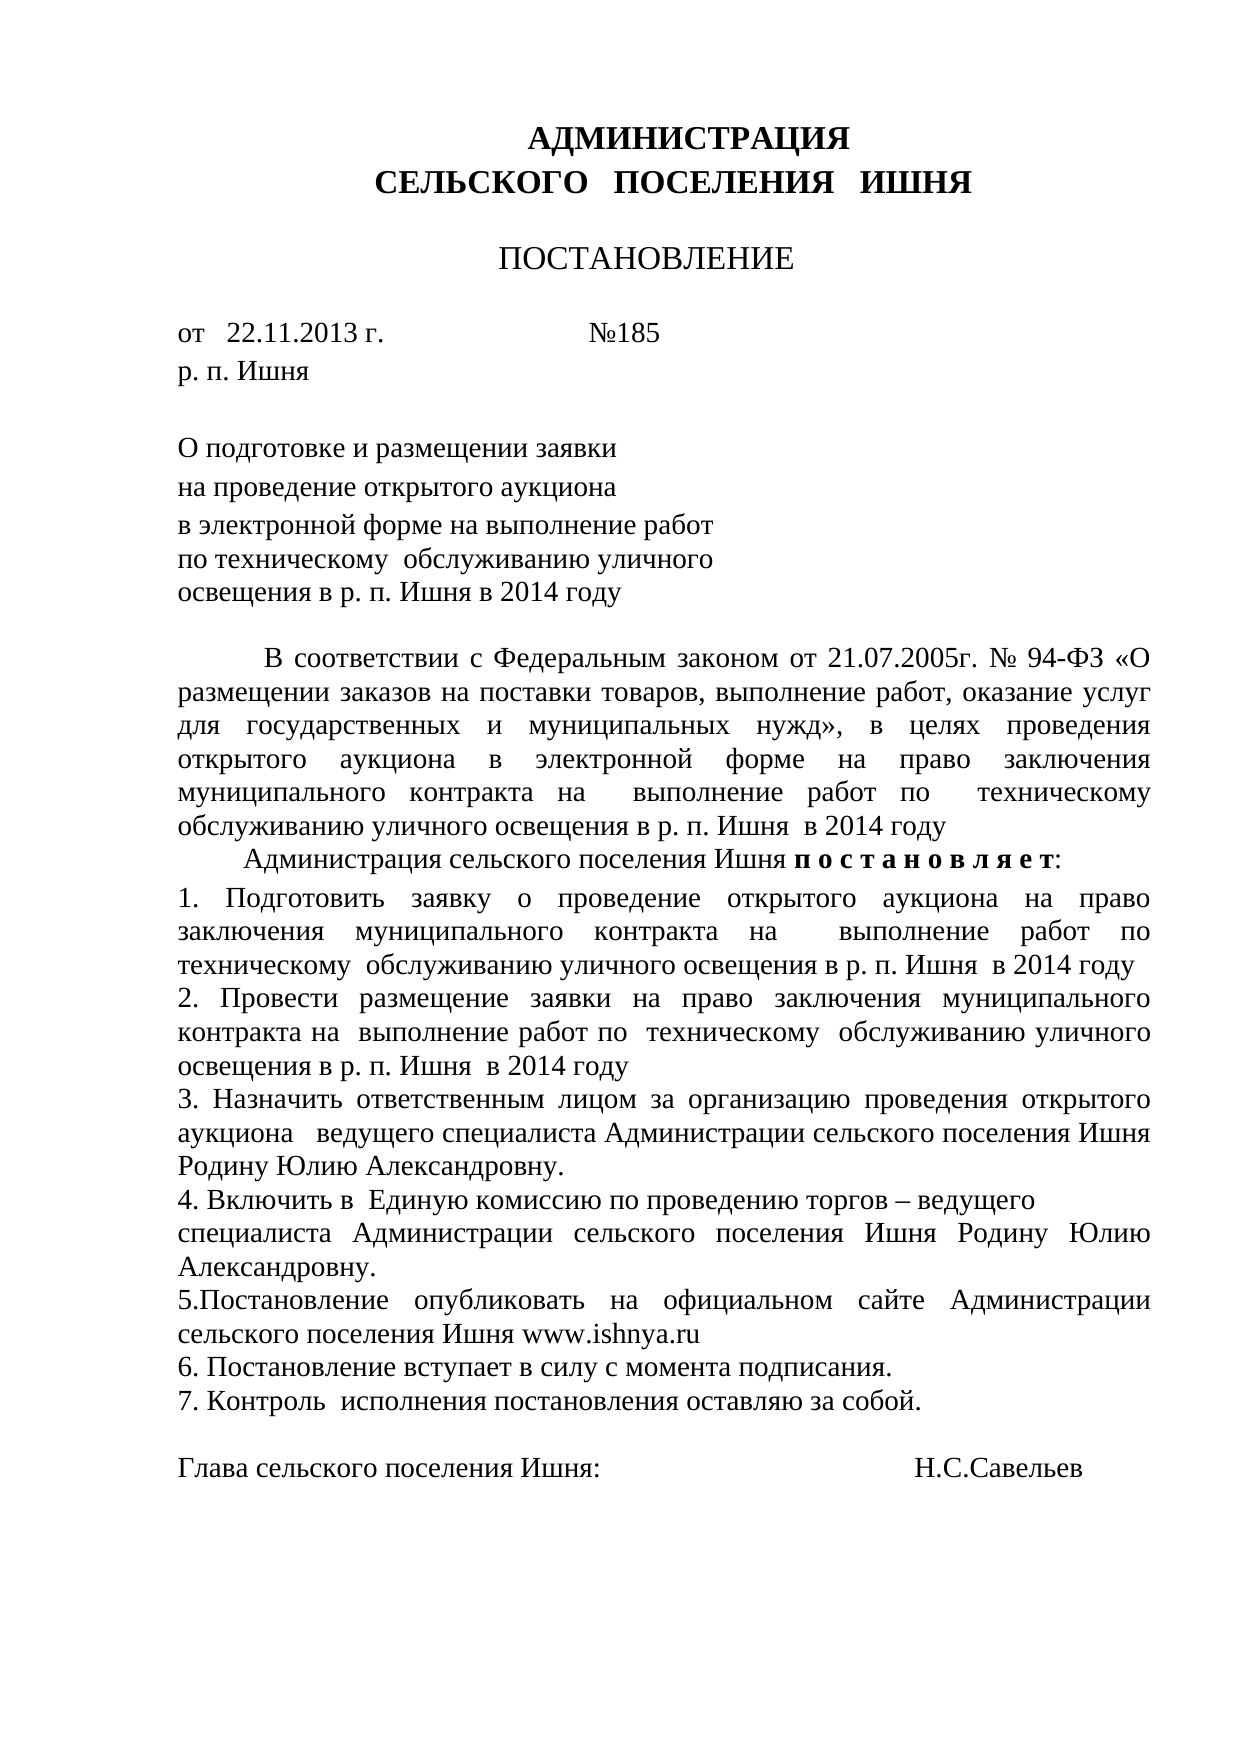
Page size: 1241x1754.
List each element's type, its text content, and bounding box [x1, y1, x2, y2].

text от 22.11.2013 г. №185 [177, 315, 1152, 348]
text в электронной форме на выполнение работ [177, 507, 1152, 541]
text 4. Включить в Единую комиссию по проведению торгов – ведущего [177, 1182, 1157, 1215]
text 3. Назначить ответственным лицом за организацию проведения открытого аукциона ведущего специалиста Администрации сельского поселения Ишня Родину Юлию Александровну. [177, 1081, 1152, 1182]
text 5.Постановление опубликовать на официальном сайте Администрации сельского поселения Ишня www.ishnya.ru [177, 1282, 1152, 1349]
text Глава сельского поселения Ишня: Н.С.Савельев [177, 1450, 1152, 1484]
text АДМИНИСТРАЦИЯ [177, 118, 1152, 156]
text СЕЛЬСКОГО ПОСЕЛЕНИЯ ИШНЯ [177, 162, 1152, 201]
text 2. Провести размещение заявки на право заключения муниципального контракта на выполнение работ по техническому обслуживанию уличного освещения в р. п. Ишня в 2014 году [177, 981, 1152, 1081]
text ПОСТАНОВЛЕНИЕ [177, 238, 1152, 277]
text 1. Подготовить заявку о проведение открытого аукциона на право заключения муниципального контракта на выполнение работ по техническому обслуживанию уличного освещения в р. п. Ишня в 2014 году [177, 880, 1152, 981]
text 6. Постановление вступает в силу с момента подписания. [177, 1349, 1152, 1383]
text по техническому обслуживанию уличного [177, 541, 1152, 574]
text Администрация сельского поселения Ишня п о с т а н о в л я е т: [177, 841, 1152, 875]
text на проведение открытого аукциона [177, 469, 1152, 502]
text специалиста Администрации сельского поселения Ишня Родину Юлию Александровну. [177, 1215, 1152, 1282]
text освещения в р. п. Ишня в 2014 году [177, 574, 1152, 608]
text 7. Контроль исполнения постановления оставляю за собой. [177, 1383, 1152, 1417]
text р. п. Ишня [177, 353, 1152, 387]
text В соответствии с Федеральным законом от 21.07.2005г. № 94-ФЗ «О размещении заказов на поставки товаров, выполнение работ, оказание услуг для государственных и муниципальных нужд», в целях проведения открытого аукциона в электронной форме на право заключения муниципального контракта на выполнение работ по техническому обслуживанию уличного освещения в р. п. Ишня в 2014 году [177, 640, 1152, 841]
text О подготовке и размещении заявки [177, 430, 1152, 464]
